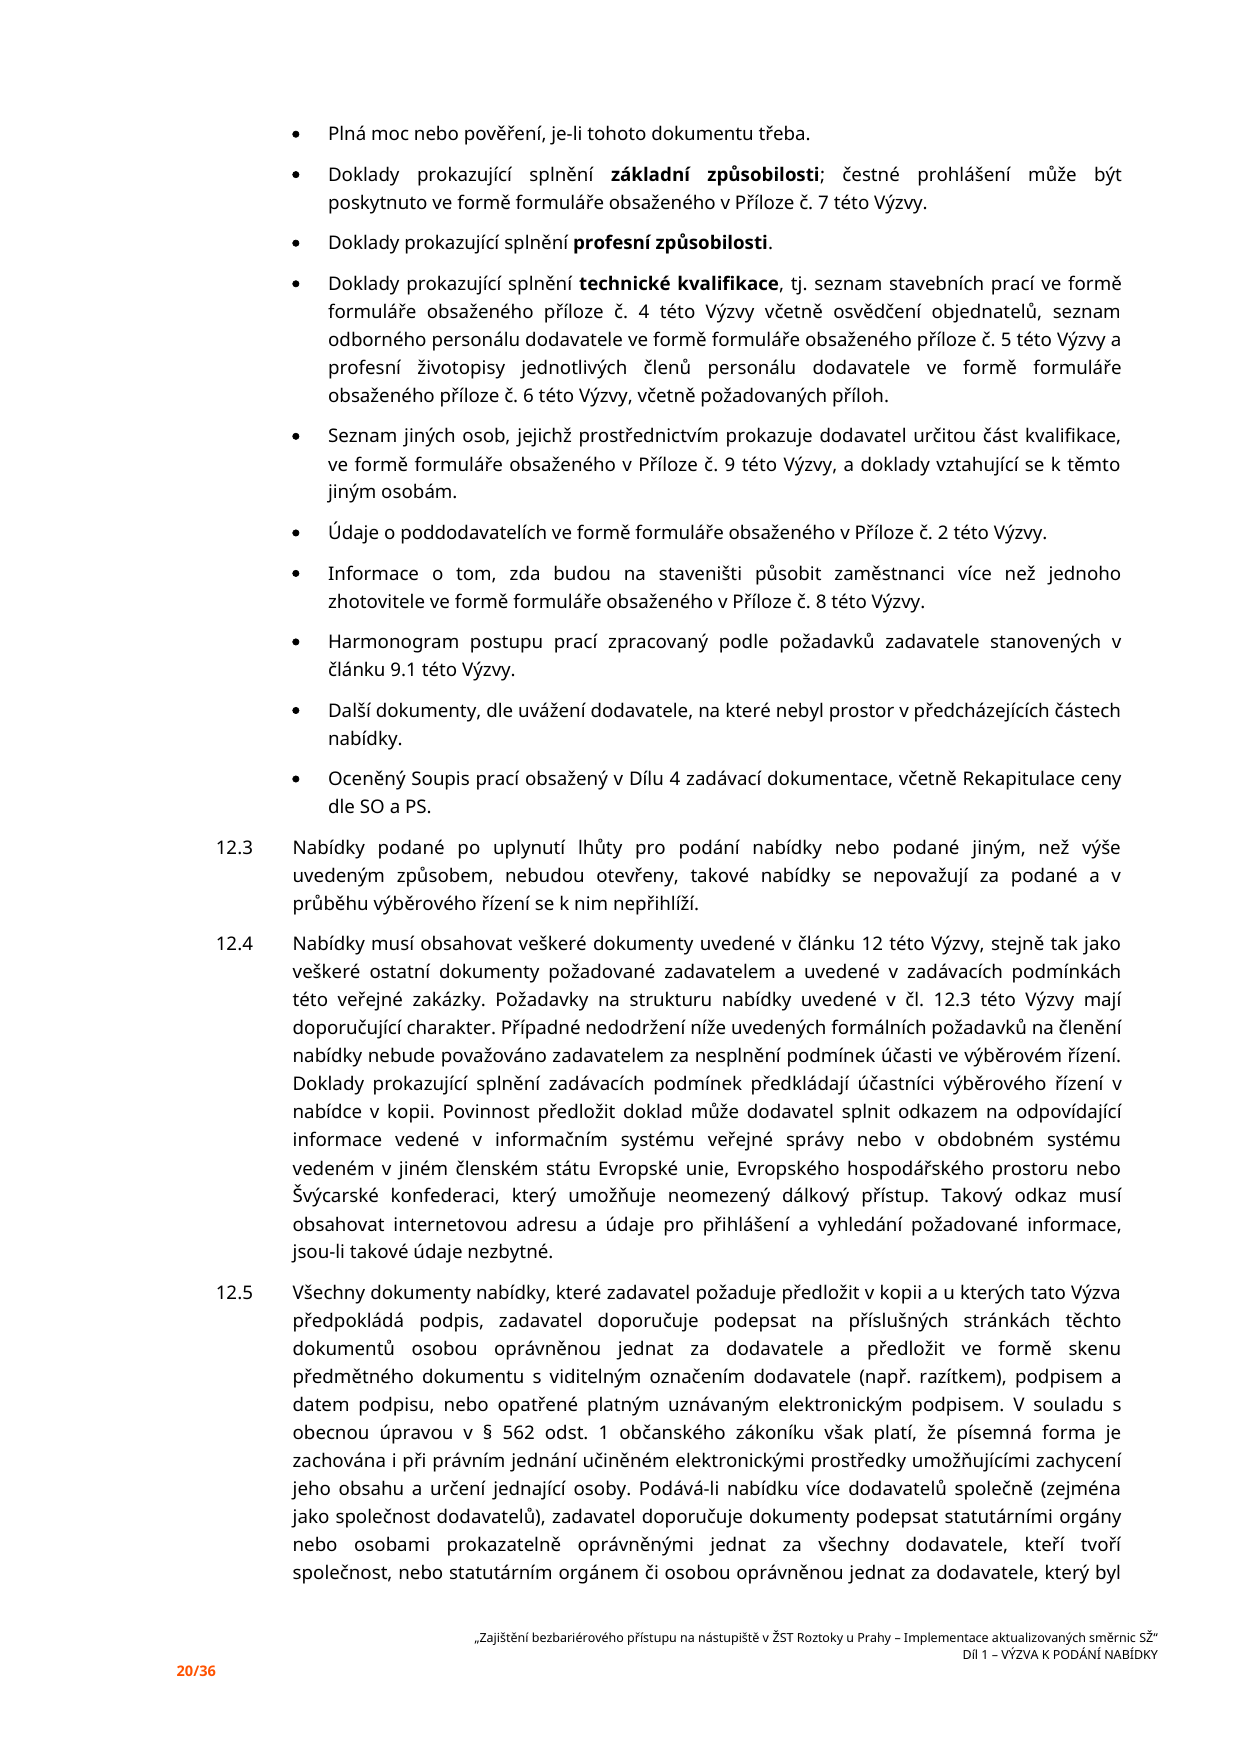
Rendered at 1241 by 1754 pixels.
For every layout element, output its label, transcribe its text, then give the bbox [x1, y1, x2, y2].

text Plná moc nebo pověření, je-li tohoto dokumentu třeba. [292, 121, 1122, 146]
text Údaje o poddodavatelích ve formě formuláře obsaženého v Příloze č. 2 této Výzvy. [292, 519, 1122, 545]
text Harmonogram postupu prací zpracovaný podle požadavků zadavatele stanovených v článku 9.1 této Výzvy. [292, 628, 1122, 682]
text Doklady prokazující splnění technické kvalifikace, tj. seznam stavebních prací ve formě formuláře obsaženého příloze č. 4 této Výzvy včetně osvědčení objednatelů, seznam odborného personálu dodavatele ve formě formuláře obsaženého příloze č. 5 této Výzvy a profesní životopisy jednotlivých členů personálu dodavatele ve formě formuláře obsaženého příloze č. 6 této Výzvy, včetně požadovaných příloh. [292, 270, 1122, 408]
text Informace o tom, zda budou na staveništi působit zaměstnanci více než jednoho zhotovitele ve formě formuláře obsaženého v Příloze č. 8 této Výzvy. [292, 560, 1122, 613]
text Doklady prokazující splnění základní způsobilosti; čestné prohlášení může být poskytnuto ve formě formuláře obsaženého v Příloze č. 7 této Výzvy. [292, 161, 1122, 215]
text Seznam jiných osob, jejichž prostřednictvím prokazuje dodavatel určitou část kvalifikace, ve formě formuláře obsaženého v Příloze č. 9 této Výzvy, a doklady vztahující se k těmto jiným osobám. [292, 423, 1122, 504]
text Doklady prokazující splnění profesní způsobilosti. [292, 230, 1122, 255]
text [216, 1279, 1122, 1585]
text Oceněný Soupis prací obsažený v Dílu 4 zadávací dokumentace, včetně Rekapitulace ceny dle SO a PS. [292, 766, 1122, 819]
text Nabídky musí obsahovat veškeré dokumenty uvedené v článku 12 této Výzvy, stejně tak jako veškeré ostatní dokumenty požadované zadavatelem a uvedené v zadávacích podmínkách této veřejné zakázky. Požadavky na strukturu nabídky uvedené v čl. 12.3 této Výzvy mají doporučující charakter. Případné nedodržení níže uvedených formálních požadavků na členění nabídky nebude považováno zadavatelem za nesplnění podmínek účasti ve výběrovém řízení. Doklady prokazující splnění zadávacích podmínek předkládají účastníci výběrového řízení v nabídce v kopii. Povinnost předložit doklad může dodavatel splnit odkazem na odpovídající informace vedené v informačním systému veřejné správy nebo v obdobném systému vedeném v jiném členském státu Evropské unie, Evropského hospodářského prostoru nebo Švýcarské konfederaci, který umožňuje neomezený dálkový přístup. Takový odkaz musí obsahovat internetovou adresu a údaje pro přihlášení a vyhledání požadované informace, jsou-li takové údaje nezbytné. [216, 931, 1122, 1264]
text Nabídky podané po uplynutí lhůty pro podání nabídky nebo podané jiným, než výše uvedeným způsobem, nebudou otevřeny, takové nabídky se nepovažují za podané a v průběhu výběrového řízení se k nim nepřihlíží. [216, 834, 1122, 916]
text Další dokumenty, dle uvážení dodavatele, na které nebyl prostor v předcházejících částech nabídky. [292, 697, 1122, 751]
